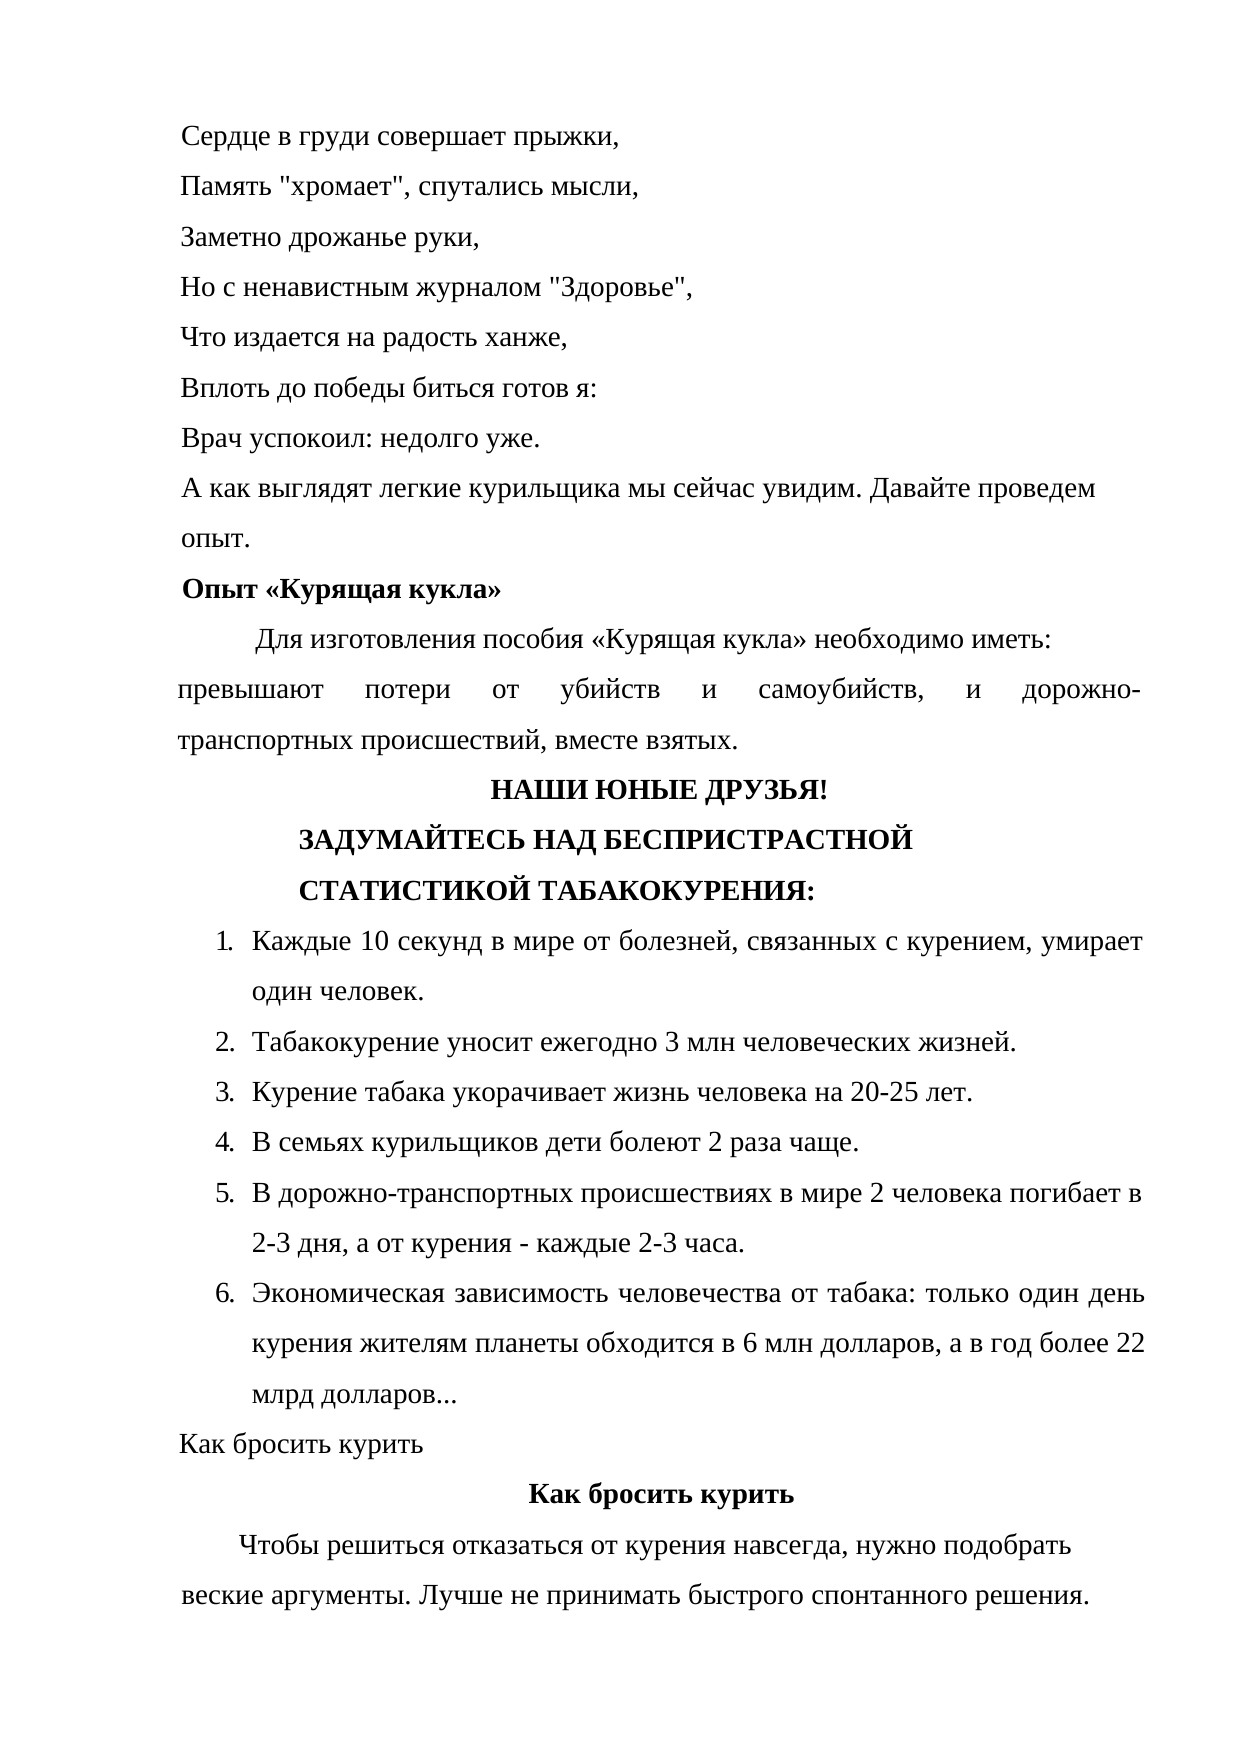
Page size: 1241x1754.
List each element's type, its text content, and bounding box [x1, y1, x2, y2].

text Что издается на радость ханже, [180, 319, 1152, 353]
text НАШИ ЮНЫЕ ДРУЗЬЯ! [177, 772, 1142, 806]
list В семьях курильщиков дети болеют 2 раза чаще. [215, 1124, 1152, 1158]
text Но с ненавистным журналом "Здоровье", [180, 269, 1152, 303]
text Как бросить курить [177, 1477, 1146, 1510]
text Опыт «Курящая кукла» [182, 571, 1152, 604]
text Заметно дрожанье руки, [180, 219, 1152, 252]
list Экономическая зависимость человечества от табака: только один день курения жителям планеты обходится в 6 млн долларов, а в год более 22 млрд долларов... [215, 1275, 1146, 1409]
list Курение табака укорачивает жизнь человека на 20-25 лет. [215, 1074, 1152, 1108]
text Сердце в груди совершает прыжки, [181, 118, 1152, 152]
text А как выглядят легкие курильщика мы сейчас увидим. Давайте проведем опыт. [181, 470, 1152, 554]
list Каждые 10 секунд в мире от болезней, связанных с курением, умирает один человек. [215, 923, 1145, 1007]
text ЗАДУМАЙТЕСЬ НАД БЕСПРИСТРАСТНОЙ СТАТИСТИКОЙ ТАБАКОКУРЕНИЯ: [298, 822, 1152, 906]
text превышают потери от убийств и самоубийств, и дорожно-транспортных происшествий, вместе взятых. [177, 672, 1143, 755]
text Как бросить курить [179, 1426, 1152, 1460]
text Врач успокоил: недолго уже. [181, 420, 1152, 453]
list Табакокурение уносит ежегодно 3 млн человеческих жизней. [215, 1024, 1152, 1057]
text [181, 1527, 1152, 1611]
list В дорожно-транспортных происшествиях в мире 2 человека погибает в 2-3 дня, а от курения - каждые 2-3 часа. [215, 1175, 1143, 1258]
text Для изготовления пособия «Курящая кукла» необходимо иметь: [255, 621, 1152, 655]
text Память "хромает", спутались мысли, [180, 168, 1152, 202]
text Вплоть до победы биться готов я: [180, 370, 1152, 403]
